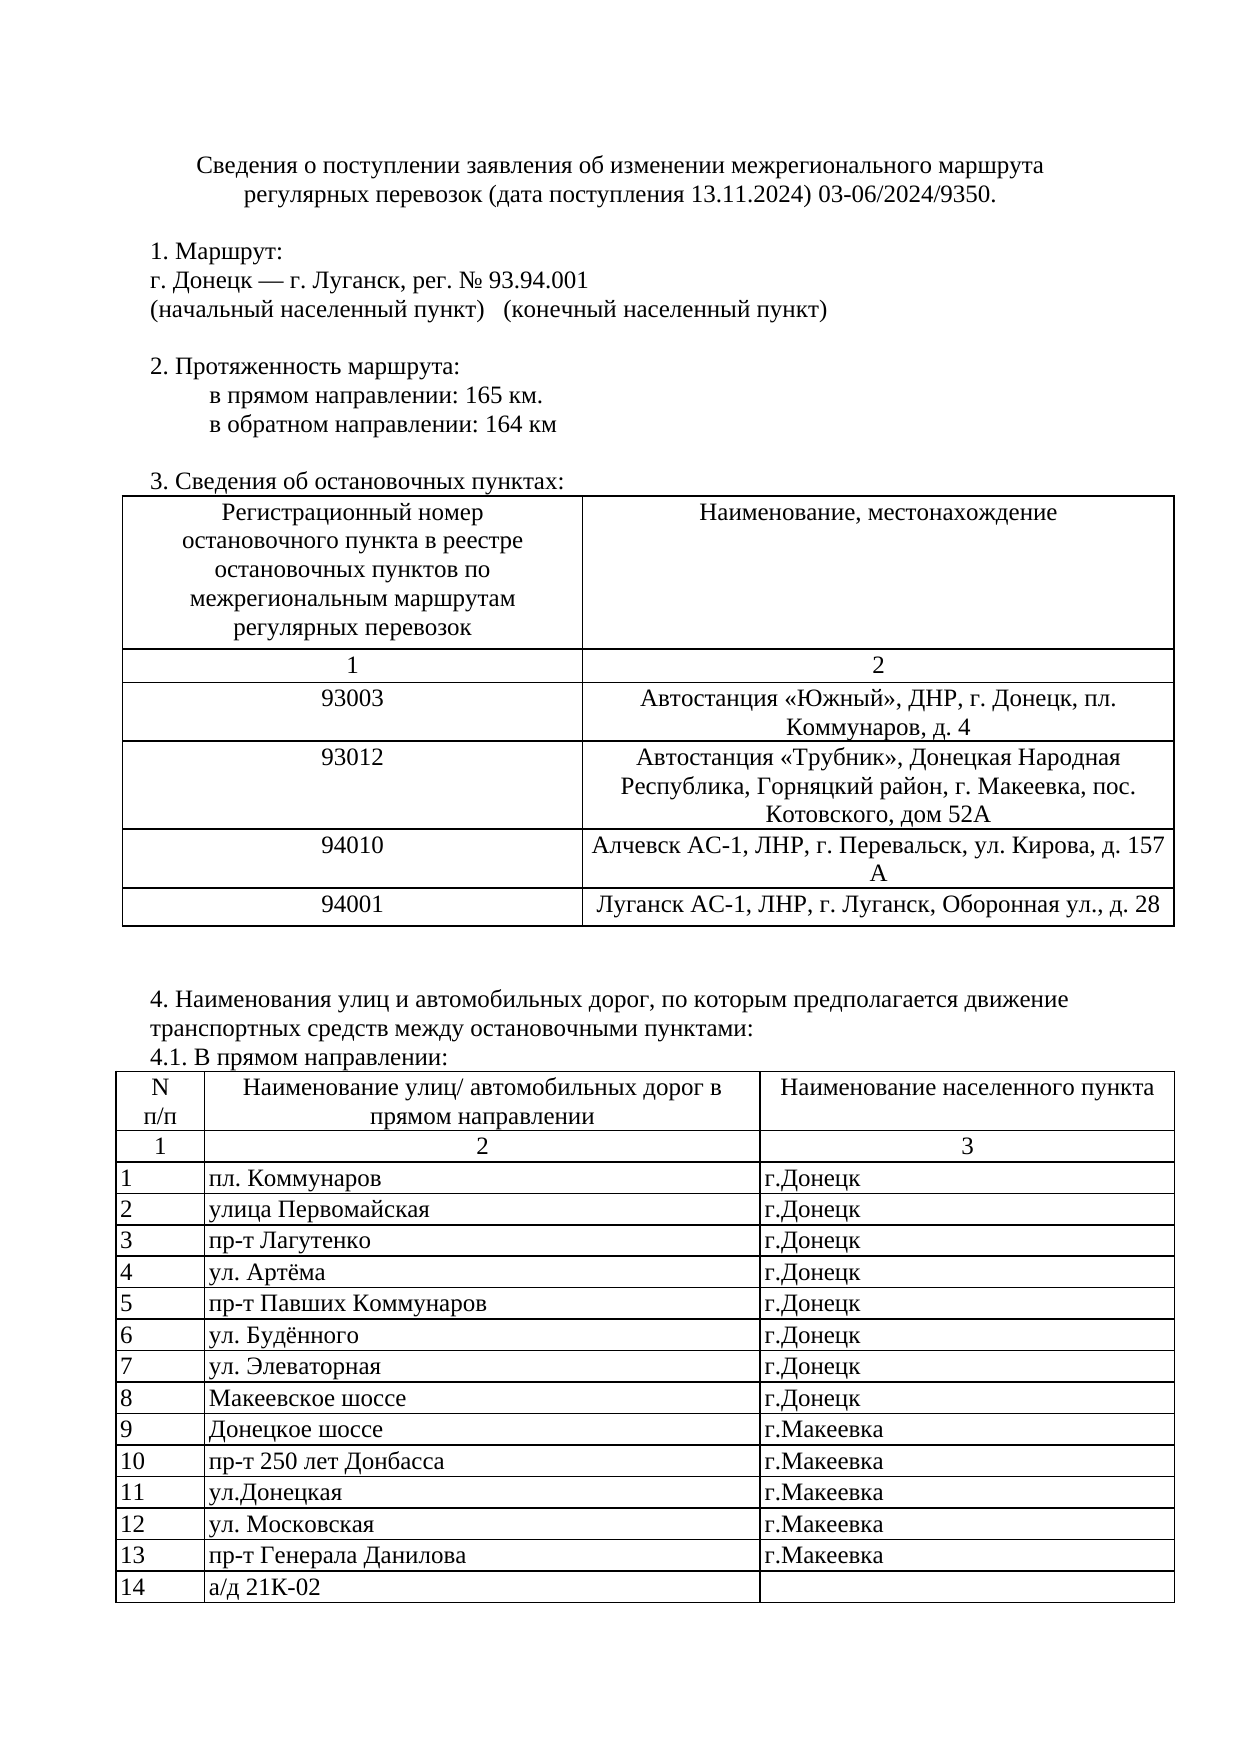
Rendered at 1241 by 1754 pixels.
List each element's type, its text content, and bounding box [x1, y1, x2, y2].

text 3. Сведения об остановочных пунктах: [150, 466, 1090, 495]
table_cell 5 [117, 1288, 204, 1318]
table_cell 13 [117, 1540, 204, 1570]
table_cell 11 [117, 1477, 204, 1507]
table_cell 2 [205, 1131, 759, 1161]
table_cell г.Донецк [761, 1257, 1174, 1287]
table_cell Автостанция «Трубник», Донецкая Народная Республика, Горняцкий район, г. Макеевка, пос. Котовского, дом 52А [583, 742, 1173, 828]
table_cell г.Донецк [761, 1163, 1174, 1192]
table_cell пр-т 250 лет Донбасса [205, 1446, 759, 1476]
table_cell 94001 [123, 889, 582, 925]
table_cell 12 [117, 1509, 204, 1538]
table_cell 4 [117, 1257, 204, 1287]
table_cell 3 [761, 1131, 1174, 1161]
table_cell ул.Донецкая [205, 1477, 759, 1507]
table_cell г.Макеевка [761, 1509, 1174, 1538]
table_cell 93012 [123, 742, 582, 828]
table_cell 3 [117, 1226, 204, 1255]
text в обратном направлении: 164 км [150, 409, 1090, 437]
table_cell пл. Коммунаров [205, 1163, 759, 1192]
table_cell а/д 21К-02 [205, 1572, 759, 1601]
text в прямом направлении: 165 км. [150, 380, 1090, 409]
table_cell г.Макеевка [761, 1414, 1174, 1444]
table_cell 2 [583, 650, 1173, 681]
table_cell 7 [117, 1351, 204, 1381]
table_cell 1 [117, 1131, 204, 1161]
table_cell [761, 1572, 1174, 1601]
table_cell пр-т Лагутенко [205, 1226, 759, 1255]
table_cell пр-т Генерала Данилова [205, 1540, 759, 1570]
table_header Наименование, местонахождение [583, 497, 1173, 648]
table_cell 94010 [123, 830, 582, 887]
table_cell г.Макеевка [761, 1540, 1174, 1570]
table_header N п/п [117, 1072, 204, 1129]
table_cell г.Макеевка [761, 1477, 1174, 1507]
table_header Наименование улиц/ автомобильных дорог в прямом направлении [205, 1072, 759, 1129]
text 4. Наименования улиц и автомобильных дорог, по которым предполагается движение транспортных средств между остановочными пунктами: [150, 984, 1090, 1042]
table_cell г.Донецк [761, 1351, 1174, 1381]
text 4.1. В прямом направлении: [150, 1042, 1090, 1071]
table_cell г.Донецк [761, 1320, 1174, 1350]
table_cell 6 [117, 1320, 204, 1350]
table_cell улица Первомайская [205, 1194, 759, 1224]
table_cell г.Донецк [761, 1194, 1174, 1224]
table_cell Алчевск АС-1, ЛНР, г. Перевальск, ул. Кирова, д. 157 А [583, 830, 1173, 887]
table_cell 1 [117, 1163, 204, 1192]
table_cell ул. Артёма [205, 1257, 759, 1287]
text 1. Маршрут: [150, 236, 1090, 265]
text Сведения о поступлении заявления об изменении межрегионального маршрута регулярных перевозок (дата поступления 13.11.2024) 03-06/2024/9350. [150, 150, 1090, 207]
table_cell г.Донецк [761, 1288, 1174, 1318]
table_cell 8 [117, 1383, 204, 1413]
table_cell 2 [117, 1194, 204, 1224]
table_cell 14 [117, 1572, 204, 1601]
table_cell Донецкое шоссе [205, 1414, 759, 1444]
text г. Донецк — г. Луганск, рег. № 93.94.001 [150, 265, 1090, 294]
table_header Наименование населенного пункта [761, 1072, 1174, 1129]
table_cell Макеевское шоссе [205, 1383, 759, 1413]
table_cell г.Донецк [761, 1226, 1174, 1255]
text 2. Протяженность маршрута: [150, 351, 1090, 380]
table_cell 9 [117, 1414, 204, 1444]
table_cell г.Макеевка [761, 1446, 1174, 1476]
table_cell ул. Будённого [205, 1320, 759, 1350]
table_cell Автостанция «Южный», ДНР, г. Донецк, пл. Коммунаров, д. 4 [583, 683, 1173, 740]
table_cell 10 [117, 1446, 204, 1476]
table_cell Луганск АС-1, ЛНР, г. Луганск, Оборонная ул., д. 28 [583, 889, 1173, 925]
text (начальный населенный пункт) (конечный населенный пункт) [150, 294, 1090, 322]
table_header Регистрационный номер остановочного пункта в реестре остановочных пунктов по межрегиональным маршрутам регулярных перевозок [123, 497, 582, 648]
table_cell 1 [123, 650, 582, 681]
table_cell ул. Московская [205, 1509, 759, 1538]
table_cell г.Донецк [761, 1383, 1174, 1413]
table_cell пр-т Павших Коммунаров [205, 1288, 759, 1318]
table_cell 93003 [123, 683, 582, 740]
table_cell ул. Элеваторная [205, 1351, 759, 1381]
